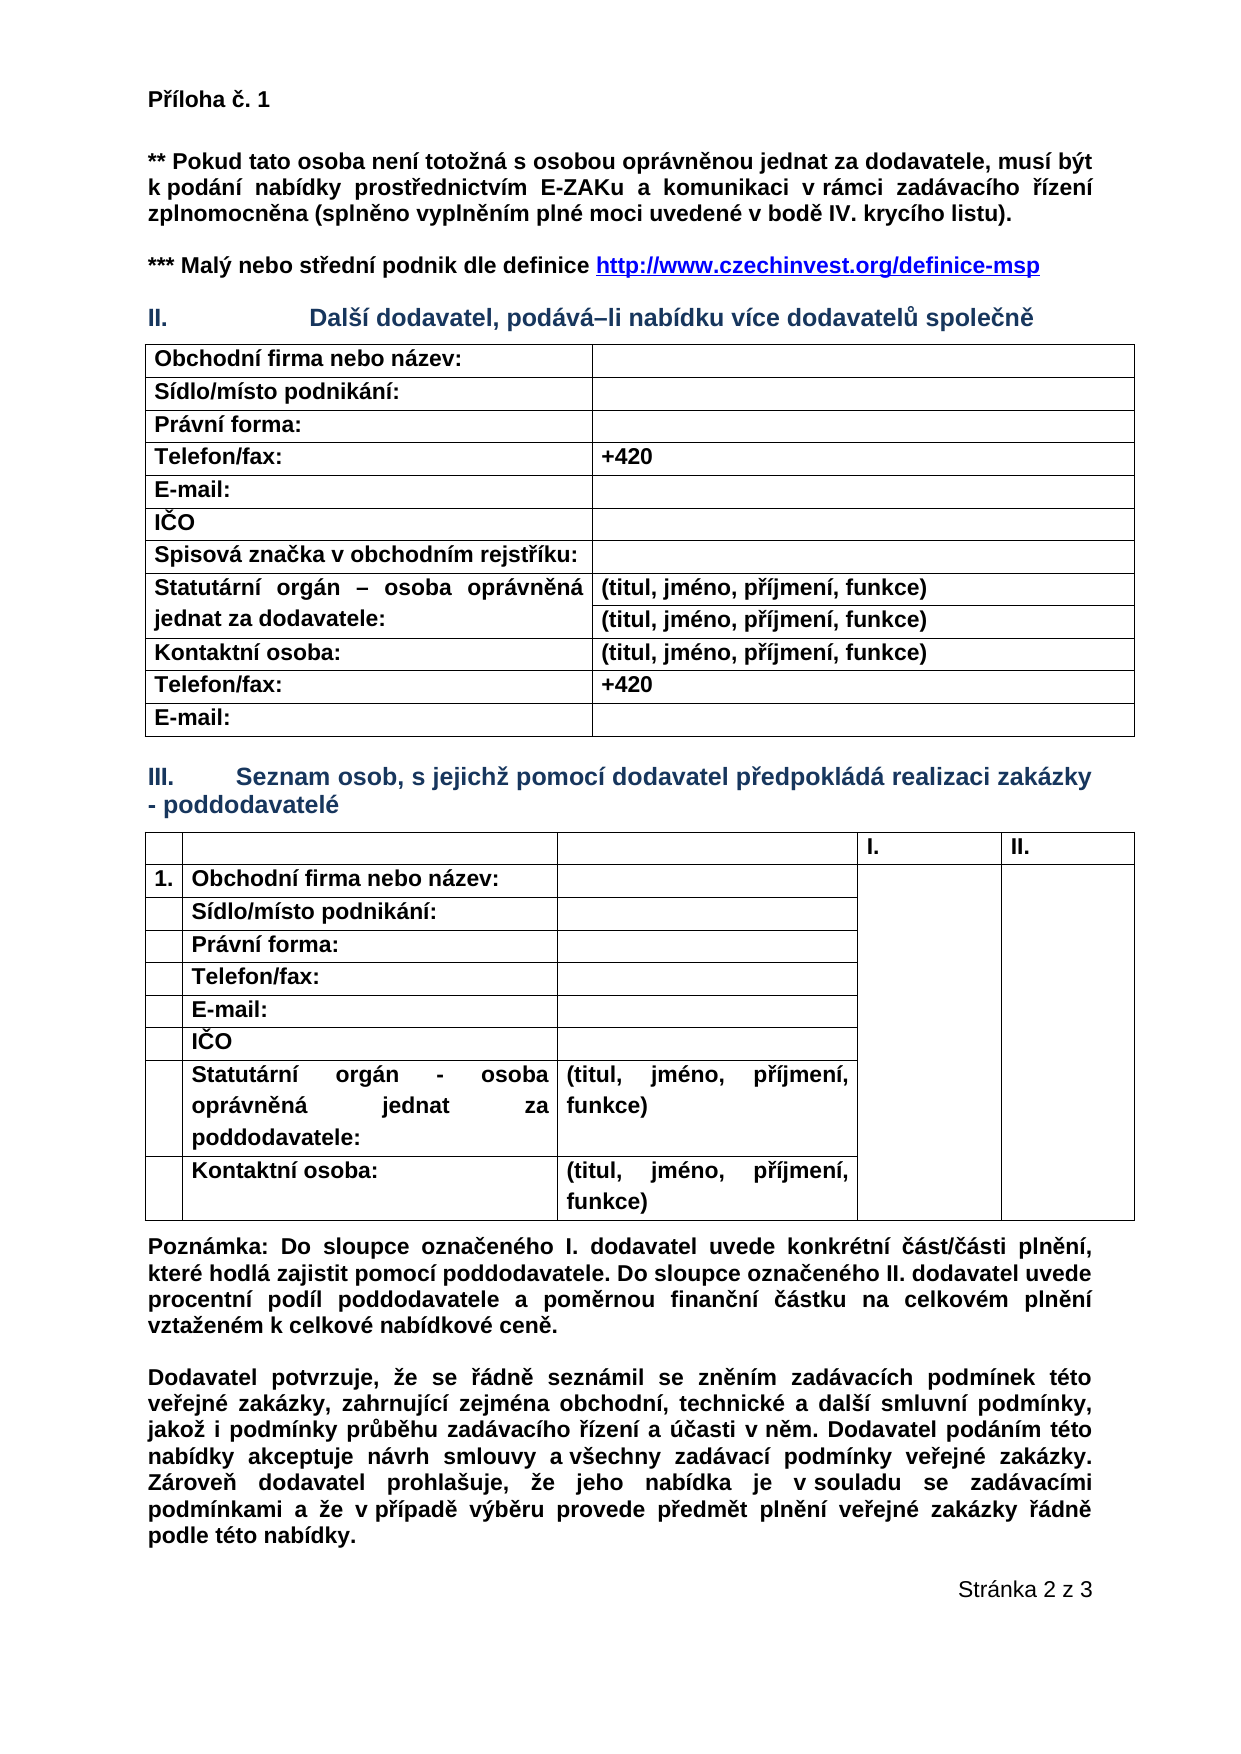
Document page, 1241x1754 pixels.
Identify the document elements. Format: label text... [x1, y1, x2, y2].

table_cell [593, 541, 1134, 573]
table_cell [593, 704, 1134, 736]
table_cell Telefon/fax: [183, 963, 557, 995]
table_cell Telefon/fax: [146, 671, 592, 703]
table_cell IČO [183, 1028, 557, 1060]
table_cell [1002, 865, 1134, 1220]
table_cell [593, 476, 1134, 507]
table_cell Sídlo/místo podnikání: [183, 898, 557, 929]
text *** Malý nebo střední podnik dle definice http://www.czechinvest.org/definice-msp [148, 252, 1093, 278]
table_cell (titul, jméno, příjmení, funkce) [593, 639, 1134, 670]
table_cell [558, 1028, 857, 1060]
table_header [146, 833, 182, 864]
table_header Obchodní firma nebo název: [146, 345, 592, 377]
table_cell [146, 996, 182, 1027]
table_cell [593, 411, 1134, 442]
subtitle Seznam osob, s jejichž pomocí dodavatel předpokládá realizaci zakázky - poddodavatelé [148, 762, 1093, 819]
table_cell [558, 931, 857, 962]
table_cell [146, 1028, 182, 1060]
table_header I. [858, 833, 1001, 864]
table_cell [558, 898, 857, 929]
table_header [558, 833, 857, 864]
table_header [593, 345, 1134, 377]
table_cell [858, 865, 1001, 1220]
text Poznámka: Do sloupce označeného I. dodavatel uvede konkrétní část/části plnění, které hodlá zajistit pomocí poddodavatele. Do sloupce označeného II. dodavatel uvede procentní podíl poddodavatele a poměrnou finanční částku na celkovém plnění vztaženém k celkové nabídkové ceně. [148, 1233, 1093, 1339]
table_cell Obchodní firma nebo název: [183, 865, 557, 897]
table_cell Spisová značka v obchodním rejstříku: [146, 541, 592, 573]
table_cell [146, 931, 182, 962]
table_cell (titul, jméno, příjmení, funkce) [558, 1061, 857, 1156]
table_cell [146, 1157, 182, 1220]
table_cell Právní forma: [146, 411, 592, 442]
text Dodavatel potvrzuje, že se řádně seznámil se zněním zadávacích podmínek této veřejné zakázky, zahrnující zejména obchodní, technické a další smluvní podmínky, jakož i podmínky průběhu zadávacího řízení a účasti v něm. Dodavatel podáním této nabídky akceptuje návrh smlouvy a všechny zadávací podmínky veřejné zakázky. Zároveň dodavatel prohlašuje, že jeho nabídka je v souladu se zadávacími podmínkami a že v případě výběru provede předmět plnění veřejné zakázky řádně podle této nabídky. [148, 1364, 1093, 1548]
table_cell [146, 963, 182, 995]
table_cell Kontaktní osoba: [183, 1157, 557, 1220]
table_header [183, 833, 557, 864]
table_header II. [1002, 833, 1134, 864]
table_cell (titul, jméno, příjmení, funkce) [558, 1157, 857, 1220]
table_cell +420 [593, 671, 1134, 703]
table_cell (titul, jméno, příjmení, funkce) [593, 606, 1134, 638]
table_cell Kontaktní osoba: [146, 639, 592, 670]
table_cell +420 [593, 443, 1134, 475]
table_cell E-mail: [146, 476, 592, 507]
subtitle Další dodavatel, podává–li nabídku více dodavatelů společně [148, 303, 1093, 332]
table_cell Statutární orgán – osoba oprávněná jednat za dodavatele: [146, 574, 592, 638]
table_cell Telefon/fax: [146, 443, 592, 475]
table_cell Statutární orgán - osoba oprávněná jednat za poddodavatele: [183, 1061, 557, 1156]
table_cell [146, 1061, 182, 1156]
table_cell [593, 509, 1134, 540]
table_cell [558, 996, 857, 1027]
text ** Pokud tato osoba není totožná s osobou oprávněnou jednat za dodavatele, musí být k podání nabídky prostřednictvím E-ZAKu a komunikaci v rámci zadávacího řízení zplnomocněna (splněno vyplněním plné moci uvedené v bodě IV. krycího listu). [148, 148, 1093, 227]
table_cell 1. [146, 865, 182, 897]
table_cell [558, 963, 857, 995]
table_cell E-mail: [183, 996, 557, 1027]
table_cell IČO [146, 509, 592, 540]
table_cell Právní forma: [183, 931, 557, 962]
table_cell Sídlo/místo podnikání: [146, 378, 592, 409]
table_cell [558, 865, 857, 897]
table_cell [146, 898, 182, 929]
table_cell E-mail: [146, 704, 592, 736]
table_cell (titul, jméno, příjmení, funkce) [593, 574, 1134, 605]
table_cell [593, 378, 1134, 409]
